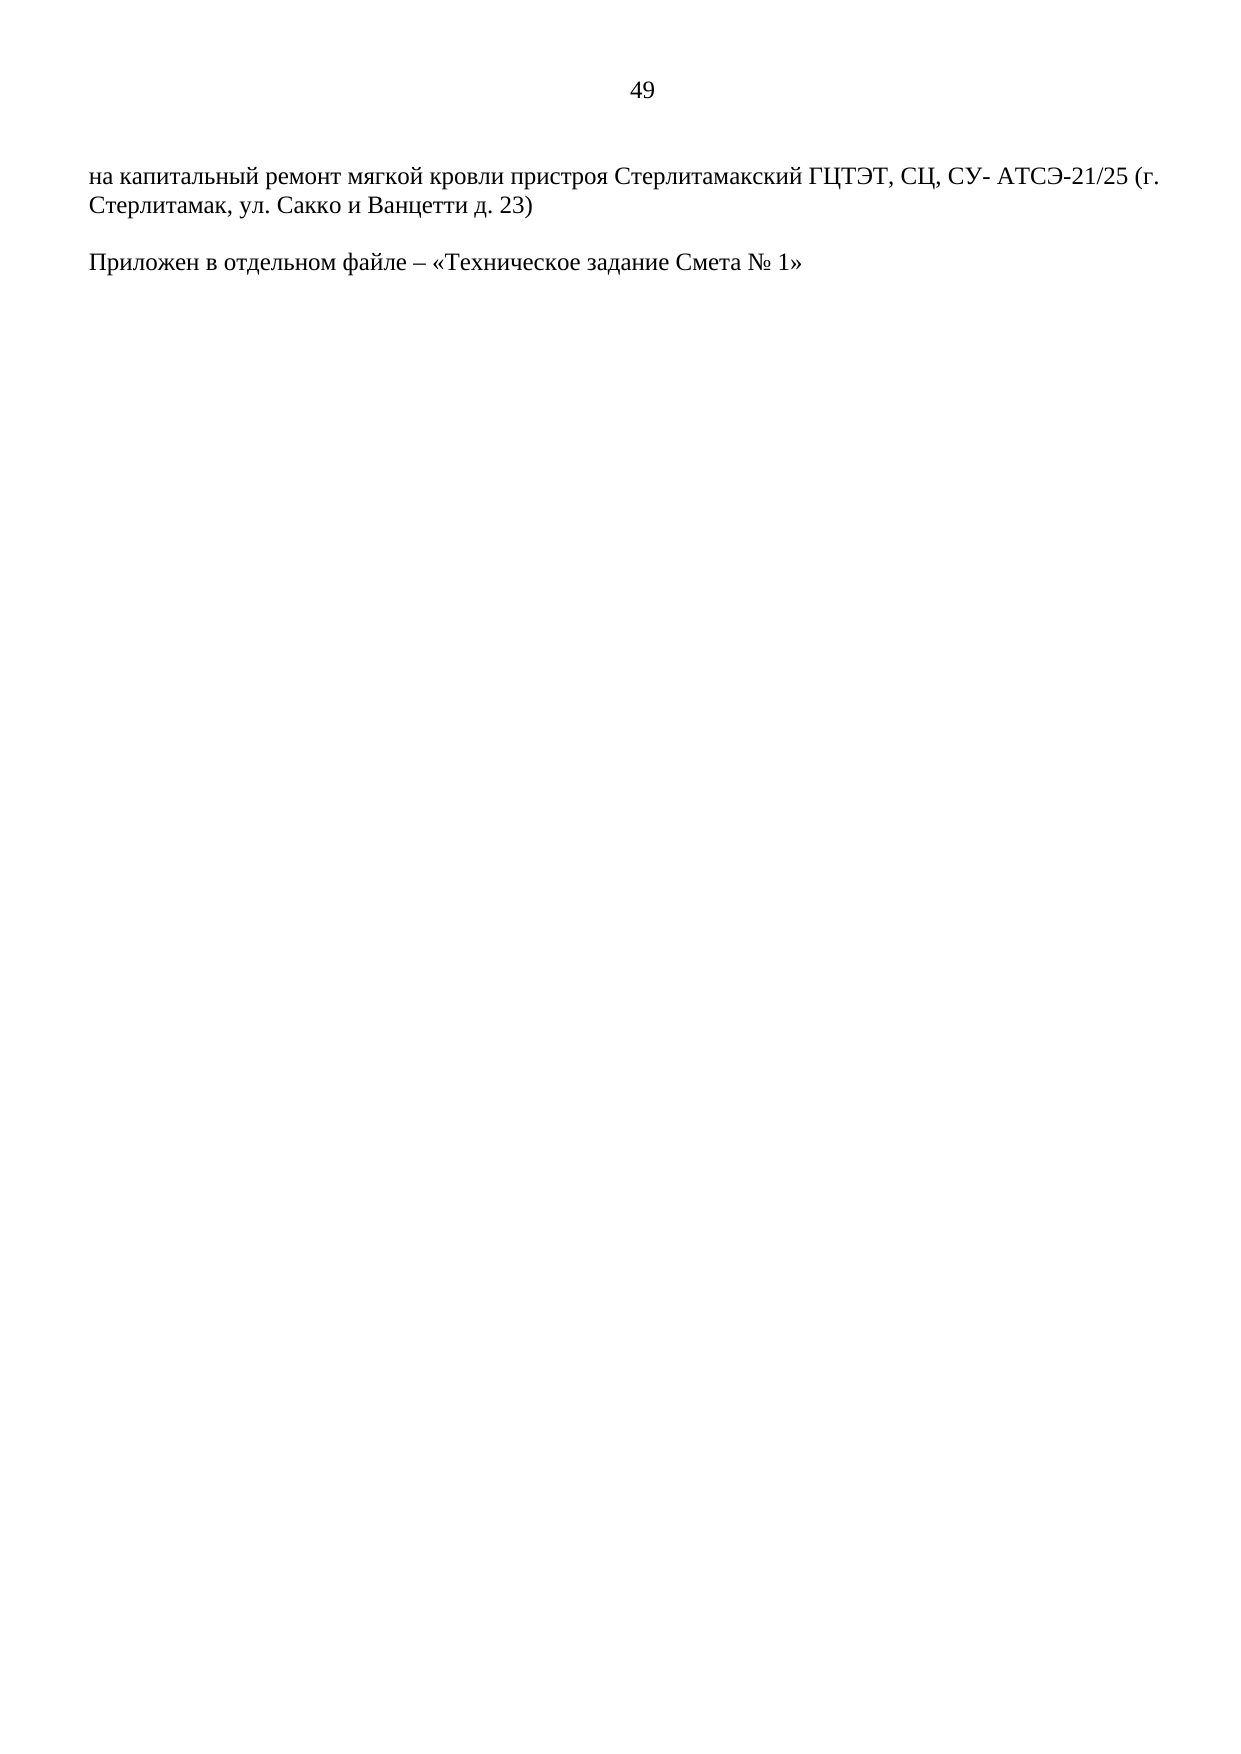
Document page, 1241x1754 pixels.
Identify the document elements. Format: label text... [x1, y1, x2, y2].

text Приложен в отдельном файле – «Техническое задание Смета № 1» [89, 247, 1196, 276]
text на капитальный ремонт мягкой кровли пристроя Стерлитамакский ГЦТЭТ, СЦ, СУ- АТСЭ-21/25 (г. Стерлитамак, ул. Сакко и Ванцетти д. 23) [89, 161, 1196, 219]
